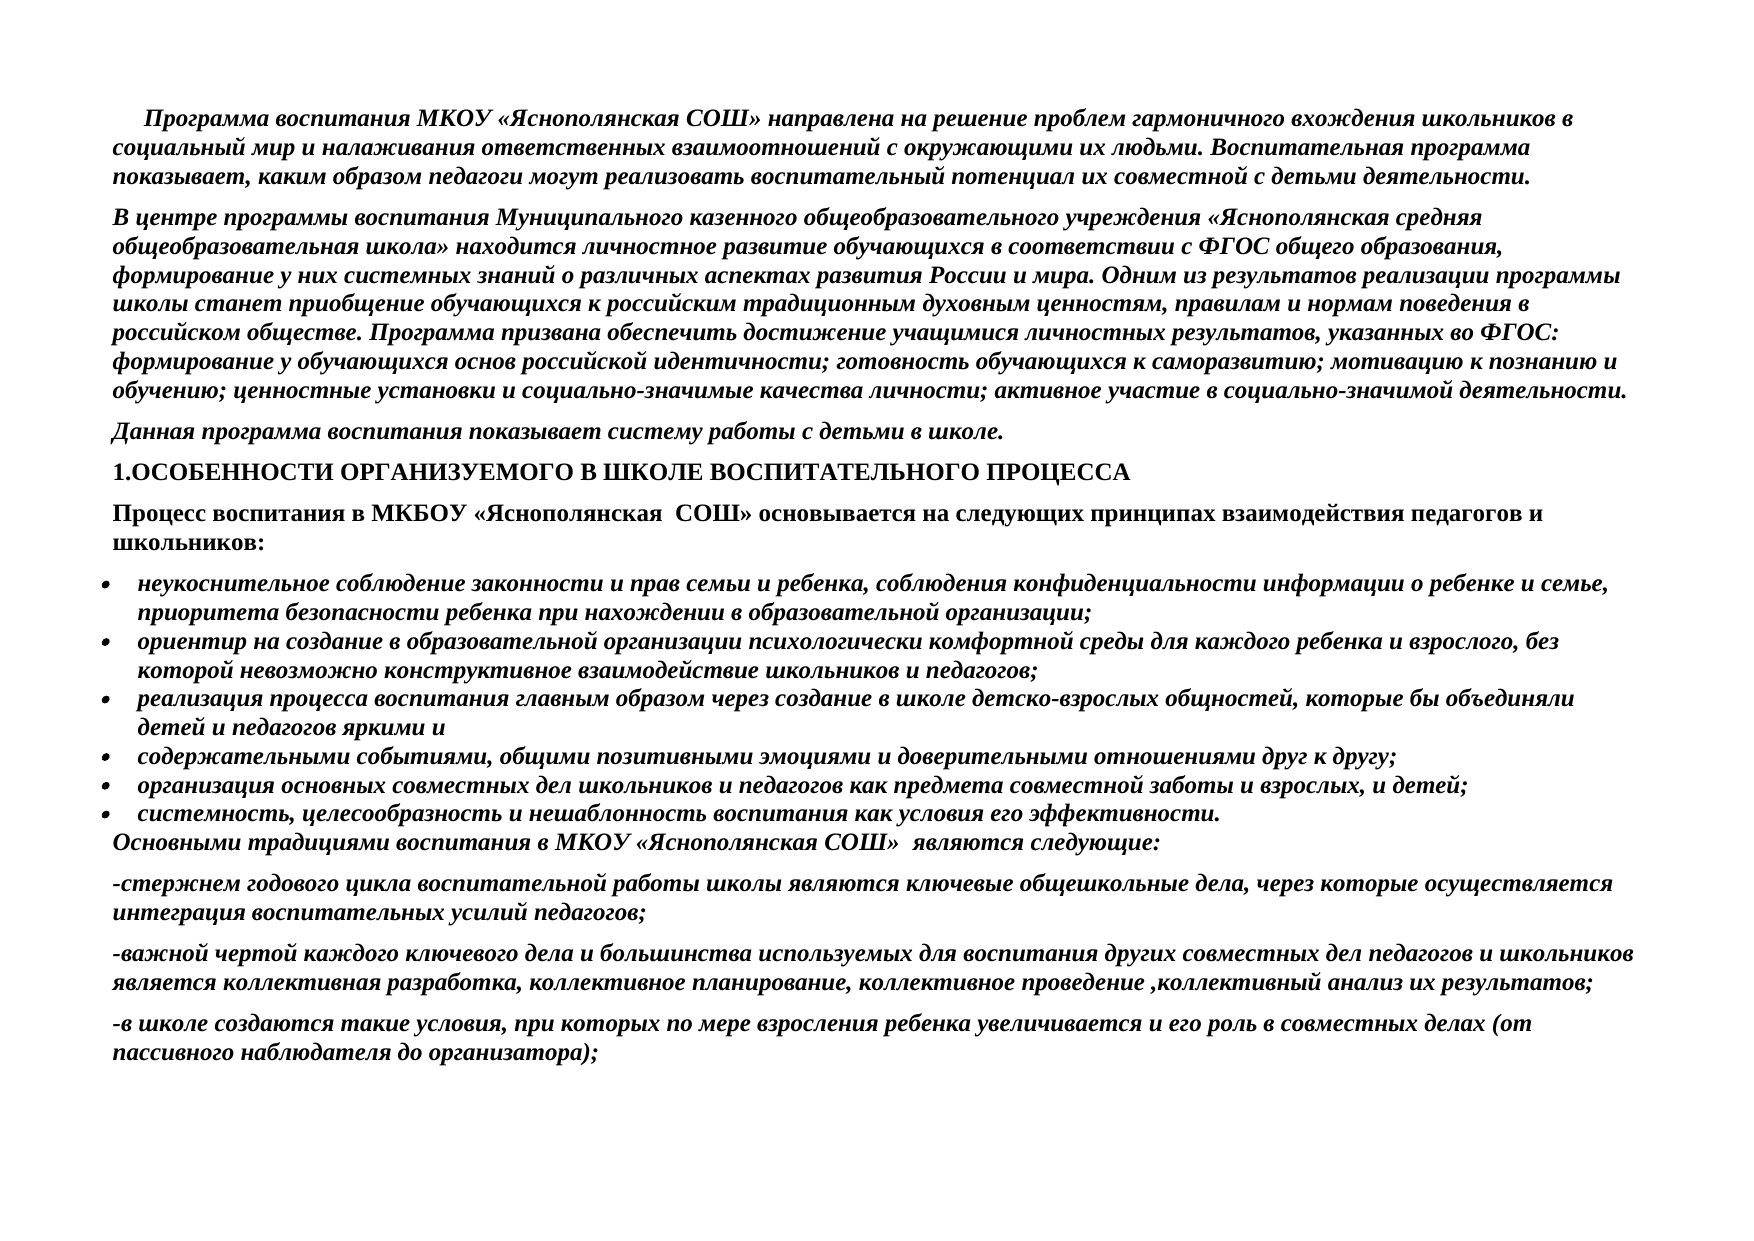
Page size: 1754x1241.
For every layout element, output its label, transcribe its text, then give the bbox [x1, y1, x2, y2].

list неукоснительное соблюдение законности и прав семьи и ребенка, соблюдения конфиденциальности информации о ребенке и семье, приоритета безопасности ребенка при нахождении в образовательной организации; [100, 568, 1641, 626]
text Основными традициями воспитания в МКОУ «Яснополянская СОШ» являются следующие: [112, 827, 1641, 856]
list организация основных совместных дел школьников и педагогов как предмета совместной заботы и взрослых, и детей; [100, 770, 1641, 798]
text Программа воспитания МКОУ «Яснополянская СОШ» направлена на решение проблем гармоничного вхождения школьников в социальный мир и налаживания ответственных взаимоотношений с окружающими их людьми. Воспитательная программа показывает, каким образом педагоги могут реализовать воспитательный потенциал их совместной с детьми деятельности. [112, 103, 1641, 190]
list реализация процесса воспитания главным образом через создание в школе детско-взрослых общностей, которые бы объединяли детей и педагогов яркими и [100, 683, 1641, 741]
text Данная программа воспитания показывает систему работы с детьми в школе. [112, 416, 1641, 445]
text 1.ОСОБЕННОСТИ ОРГАНИЗУЕМОГО В ШКОЛЕ ВОСПИТАТЕЛЬНОГО ПРОЦЕССА [112, 457, 1641, 486]
text В центре программы воспитания Муниципального казенного общеобразовательного учреждения «Яснополянская средняя общеобразовательная школа» находится личностное развитие обучающихся в соответствии с ФГОС общего образования, формирование у них системных знаний о различных аспектах развития России и мира. Одним из результатов реализации программы школы станет приобщение обучающихся к российским традиционным духовным ценностям, правилам и нормам поведения в российском обществе. Программа призвана обеспечить достижение учащимися личностных результатов, указанных во ФГОС: формирование у обучающихся основ российской идентичности; готовность обучающихся к саморазвитию; мотивацию к познанию и обучению; ценностные установки и социально-значимые качества личности; активное участие в социально-значимой деятельности. [112, 202, 1641, 403]
text Процесс воспитания в МКБОУ «Яснополянская СОШ» основывается на следующих принципах взаимодействия педагогов и школьников: [112, 498, 1641, 556]
list ориентир на создание в образовательной организации психологически комфортной среды для каждого ребенка и взрослого, без которой невозможно конструктивное взаимодействие школьников и педагогов; [100, 626, 1641, 683]
text -в школе создаются такие условия, при которых по мере взросления ребенка увеличивается и его роль в совместных делах (от пассивного наблюдателя до организатора); [112, 1008, 1641, 1066]
list системность, целесообразность и нешаблонность воспитания как условия его эффективности. [100, 798, 1641, 827]
list содержательными событиями, общими позитивными эмоциями и доверительными отношениями друг к другу; [100, 741, 1641, 770]
text -стержнем годового цикла воспитательной работы школы являются ключевые общешкольные дела, через которые осуществляется интеграция воспитательных усилий педагогов; [112, 868, 1641, 926]
text -важной чертой каждого ключевого дела и большинства используемых для воспитания других совместных дел педагогов и школьников является коллективная разработка, коллективное планирование, коллективное проведение ,коллективный анализ их результатов; [112, 938, 1641, 996]
